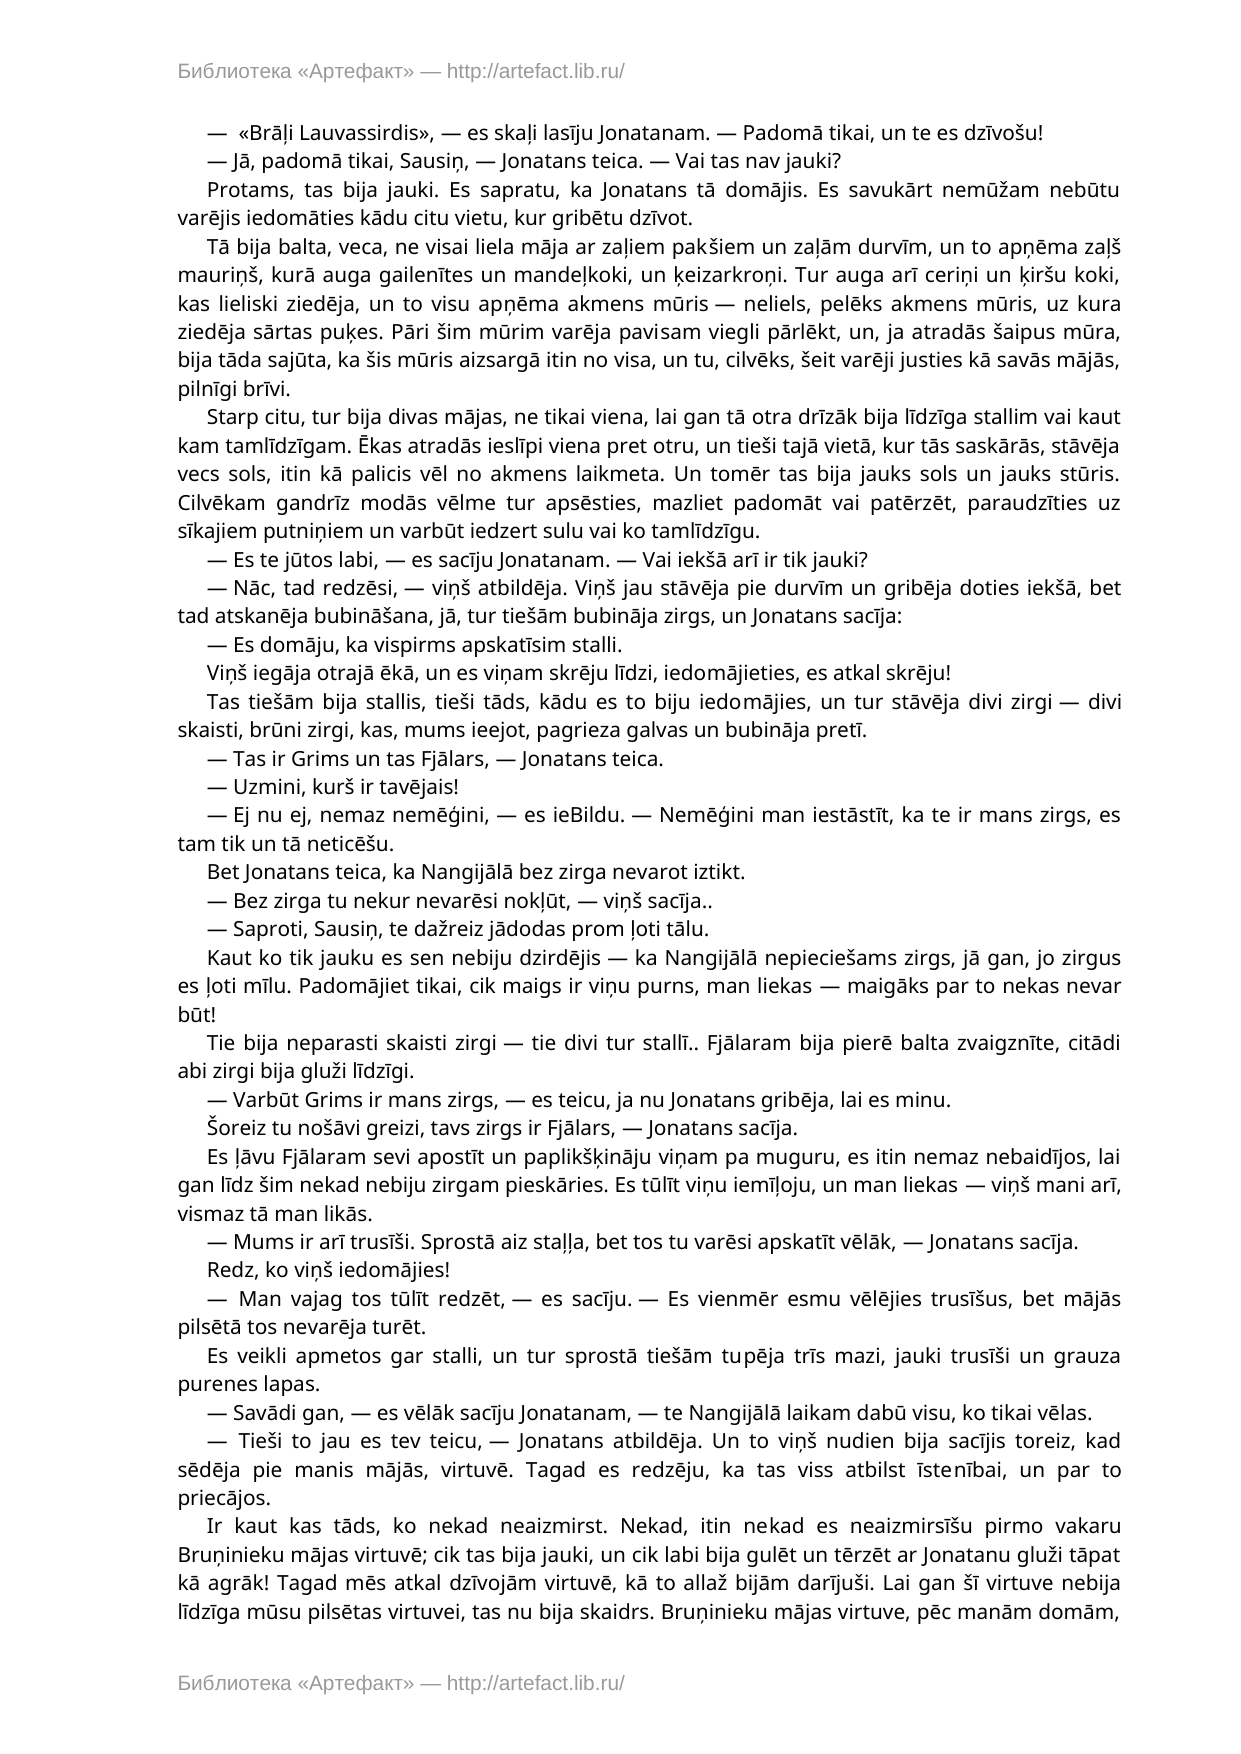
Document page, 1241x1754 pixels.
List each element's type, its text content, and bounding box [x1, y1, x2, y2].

text Starp citu, tur bija divas mājas, ne tikai viena, lai gan tā otra drīzāk bija līdzīga stallim vai kaut kam tamlīdzīgam. Ēkas atradās ieslīpi viena pret otru, un tieši tajā vietā, kur tās saskārās, stāvēja vecs sols, itin kā palicis vēl no akmens laikmeta. Un tomēr tas bija jauks sols un jauks stūris. Cilvēkam gandrīz modās vēlme tur apsēsties, mazliet padomāt vai patērzēt, paraudzīties uz sīkajiem putniņiem un varbūt iedzert sulu vai ko tamlīdzīgu. [177, 402, 1122, 545]
text — Varbūt Grims ir mans zirgs, — es teicu, ja nu Jonatans gribēja, lai es minu. [177, 1085, 1122, 1113]
text Bet Jonatans teica, ka Nangijālā bez zirga nevarot iztikt. [177, 857, 1122, 886]
text Viņš iegāja otrajā ēkā, un es viņam skrēju līdzi, iedomājieties, es atkal skrēju! [177, 658, 1122, 687]
text — Uzmini, kurš ir tavējais! [177, 772, 1122, 801]
text Kaut ko tik jauku es sen nebiju dzirdējis — ka Nangijālā nepieciešams zirgs, jā gan, jo zirgus es ļoti mīlu. Padomājiet tikai, cik maigs ir viņu purns, man liekas — maigāks par to nekas nevar būt! [177, 943, 1122, 1028]
text — Man vajag tos tūlīt redzēt, — es sacīju. — Es vienmēr esmu vēlējies trusīšus, bet mājās pilsētā tos nevarēja turēt. [177, 1284, 1122, 1341]
text Tā bija balta, veca, ne visai liela māja ar zaļiem pakšiem un zaļām durvīm, un to apņēma zaļš mauriņš, kurā auga gailenītes un mandeļkoki, un ķeizarkroņi. Tur auga arī ceriņi un ķiršu koki, kas lieliski ziedēja, un to visu apņēma akmens mūris — neliels, pelēks akmens mūris, uz kura ziedēja sārtas puķes. Pāri šim mūrim varēja pavisam viegli pārlēkt, un, ja atradās šaipus mūra, bija tāda sajūta, ka šis mūris aizsargā itin no visa, un tu, cilvēks, šeit varēji justies kā savās mājās, pilnīgi brīvi. [177, 232, 1122, 402]
text Tas tiešām bija stallis, tieši tāds, kādu es to biju iedomājies, un tur stāvēja divi zirgi — divi skaisti, brūni zirgi, kas, mums ieejot, pagrieza galvas un bubināja pretī. [177, 687, 1122, 744]
text — Es te jūtos labi, — es sacīju Jonatanam. — Vai iekšā arī ir tik jauki? [177, 545, 1122, 573]
text Šoreiz tu nošāvi greizi, tavs zirgs ir Fjālars, — Jonatans sacīja. [177, 1113, 1122, 1142]
text — Tieši to jau es tev teicu, — Jonatans atbildēja. Un to viņš nudien bija sacījis toreiz, kad sēdēja pie manis mājās, virtuvē. Tagad es redzēju, ka tas viss atbilst īstenībai, un par to priecājos. [177, 1426, 1122, 1512]
text — Jā, padomā tikai, Sausiņ, — Jonatans teica. — Vai tas nav jauki? [177, 147, 1122, 175]
text — «Brāļi Lauvassirdis», — es skaļi lasīju Jonatanam. — Padomā tikai, un te es dzīvošu! [177, 118, 1122, 147]
text — Ej nu ej, nemaz nemēģini, — es ieBildu. — Nemēģini man iestāstīt, ka te ir mans zirgs, es tam tik un tā neticēšu. [177, 801, 1122, 857]
text Es ļāvu Fjālaram sevi apostīt un paplikšķināju viņam pa muguru, es itin nemaz nebaidījos, lai gan līdz šim nekad nebiju zirgam pieskāries. Es tūlīt viņu iemīļoju, un man liekas — viņš mani arī, vismaz tā man likās. [177, 1142, 1122, 1227]
text — Bez zirga tu nekur nevarēsi nokļūt, — viņš sacīja.. [177, 886, 1122, 914]
text — Es domāju, ka vispirms apskatīsim stalli. [177, 630, 1122, 658]
text Tie bija neparasti skaisti zirgi — tie divi tur stallī.. Fjālaram bija pierē balta zvaigznīte, citādi abi zirgi bija gluži līdzīgi. [177, 1028, 1122, 1085]
text — Mums ir arī trusīši. Sprostā aiz staļļa, bet tos tu varēsi apskatīt vēlāk, — Jonatans sacīja. [177, 1227, 1122, 1256]
text Protams, tas bija jauki. Es sapratu, ka Jonatans tā domājis. Es savukārt nemūžam nebūtu varējis iedomāties kādu citu vietu, kur gribētu dzīvot. [177, 175, 1122, 232]
text — Saproti, Sausiņ, te dažreiz jādodas prom ļoti tālu. [177, 914, 1122, 943]
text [177, 1512, 1122, 1625]
text — Nāc, tad redzēsi, — viņš atbildēja. Viņš jau stāvēja pie durvīm un gribēja doties iekšā, bet tad atskanēja bubināšana, jā, tur tiešām bubināja zirgs, un Jonatans sacīja: [177, 573, 1122, 630]
text Es veikli apmetos gar stalli, un tur sprostā tiešām tupēja trīs mazi, jauki trusīši un grauza purenes lapas. [177, 1341, 1122, 1398]
text Redz, ko viņš iedomājies! [177, 1256, 1122, 1284]
text — Tas ir Grims un tas Fjālars, — Jonatans teica. [177, 744, 1122, 772]
text — Savādi gan, — es vēlāk sacīju Jonatanam, — te Nangijālā laikam dabū visu, ko tikai vēlas. [177, 1398, 1122, 1426]
